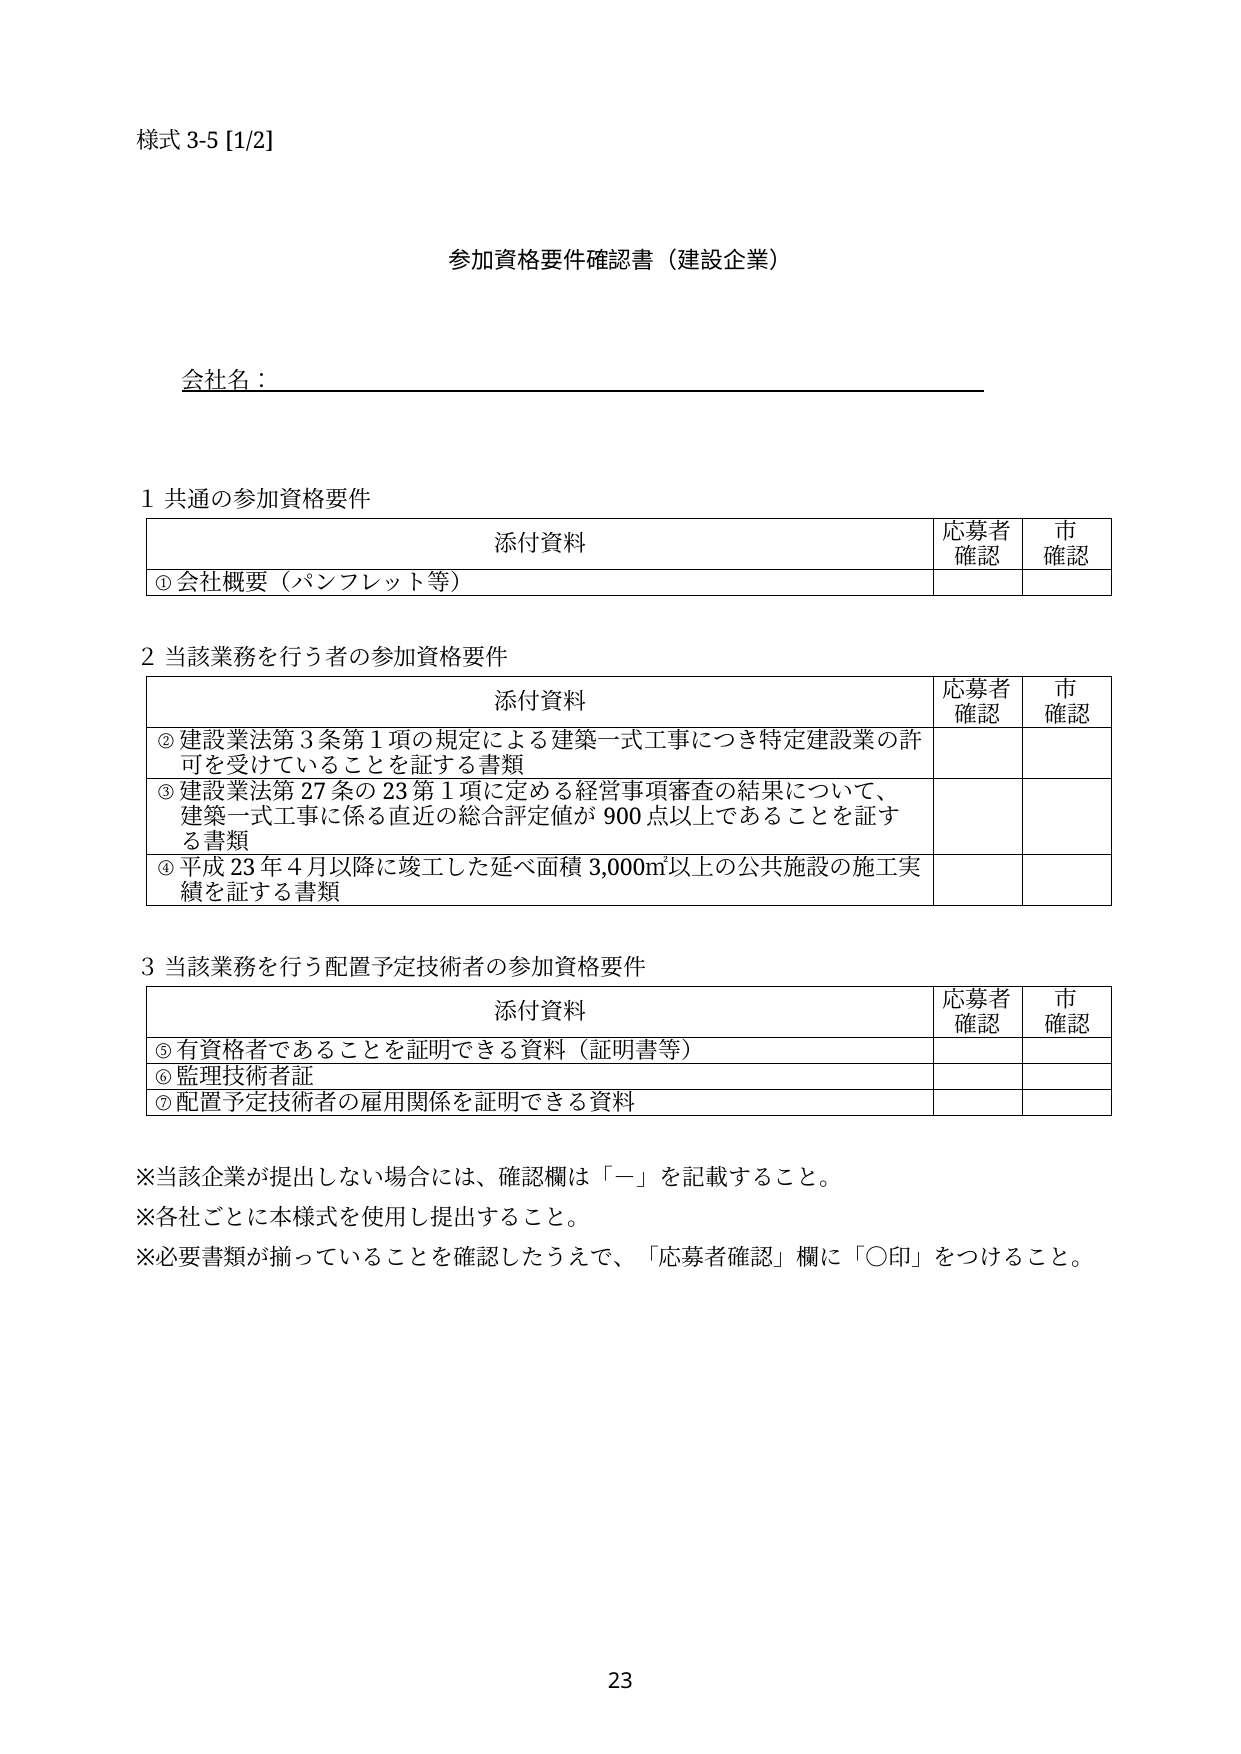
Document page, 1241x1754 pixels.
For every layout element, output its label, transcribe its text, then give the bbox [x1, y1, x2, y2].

table_cell [1023, 855, 1111, 905]
table_cell ③建設業法第27条の23第１項に定める経営事項審査の結果について、建築一式工事に係る直近の総合評定値が900点以上であることを証する書類 [147, 779, 933, 854]
text ※必要書類が揃っていることを確認したうえで、「応募者確認」欄に「○印」をつけること。 [136, 1236, 1105, 1276]
table_header 市 確認 [1023, 677, 1111, 727]
text １ 共通の参加資格要件 [136, 478, 1104, 518]
table_cell [1023, 1090, 1111, 1115]
text 会社名： [136, 358, 1104, 398]
table_header 添付資料 [147, 987, 933, 1037]
table_cell ⑤有資格者であることを証明できる資料（証明書等） [147, 1038, 933, 1063]
text ※各社ごとに本様式を使用し提出すること。 [136, 1196, 1105, 1236]
text ３ 当該業務を行う配置予定技術者の参加資格要件 [136, 946, 1105, 986]
text ※当該企業が提出しない場合には、確認欄は「－」を記載すること。 [136, 1156, 1105, 1196]
table_header 市 確認 [1023, 519, 1111, 569]
table_cell [934, 1038, 1022, 1063]
table_cell ⑥監理技術者証 [147, 1064, 933, 1089]
table_cell [1023, 779, 1111, 854]
table_header 応募者 確認 [934, 519, 1022, 569]
table_header 添付資料 [147, 677, 933, 727]
table_cell [1023, 1064, 1111, 1089]
table_cell [934, 570, 1022, 595]
table_cell [934, 728, 1022, 778]
text ２ 当該業務を行う者の参加資格要件 [136, 636, 1104, 676]
table_cell [1023, 728, 1111, 778]
table_cell [934, 1064, 1022, 1089]
subtitle 参加資格要件確認書（建設企業） [136, 239, 1104, 279]
table_cell [934, 779, 1022, 854]
table_cell ⑦配置予定技術者の雇用関係を証明できる資料 [147, 1090, 933, 1115]
table_cell ①会社概要（パンフレット等） [147, 570, 933, 595]
table_header 応募者 確認 [934, 987, 1022, 1037]
table_cell [1023, 1038, 1111, 1063]
table_cell [934, 855, 1022, 905]
table_header 市 確認 [1023, 987, 1111, 1037]
table_cell ②建設業法第３条第１項の規定による建築一式工事につき特定建設業の許可を受けていることを証する書類 [147, 728, 933, 778]
table_header 添付資料 [147, 519, 933, 569]
table_cell ④平成23年４月以降に竣工した延べ面積3,000㎡以上の公共施設の施工実績を証する書類 [147, 855, 933, 905]
table_header 応募者 確認 [934, 677, 1022, 727]
table_cell [934, 1090, 1022, 1115]
subtitle 様式3-5 [1/2] [136, 119, 1104, 159]
table_cell [1023, 570, 1111, 595]
